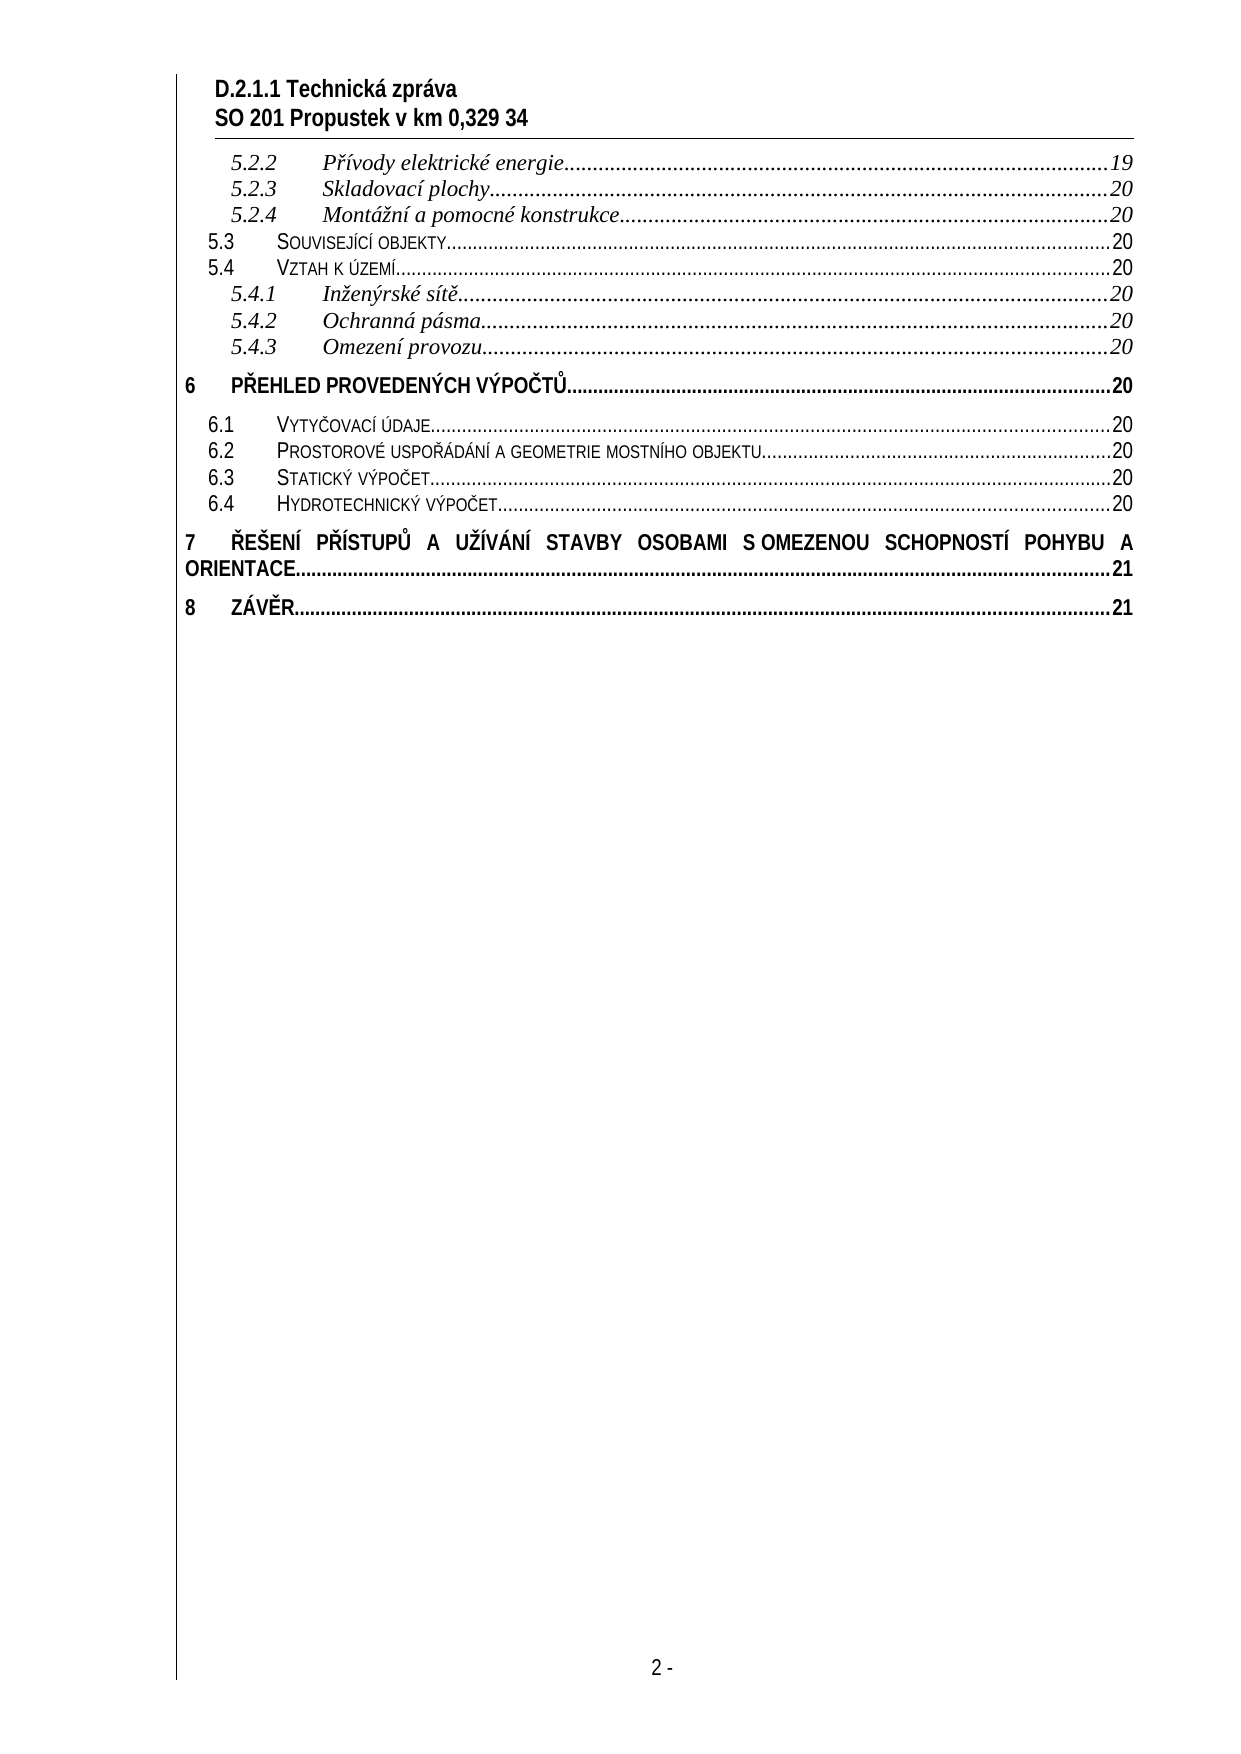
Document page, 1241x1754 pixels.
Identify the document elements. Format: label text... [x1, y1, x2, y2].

text 6.2 Prostorové uspořádání a geometrie mostního objektu 20 [208, 437, 1134, 463]
text 5.4 Vztah k území 20 [208, 254, 1134, 280]
text 6.1 Vytyčovací údaje 20 [208, 411, 1134, 437]
text 8 Závěr 21 [185, 594, 1134, 620]
text 5.2.4 Montážní a pomocné konstrukce 20 [231, 201, 1134, 228]
text 5.4.2 Ochranná pásma 20 [231, 307, 1134, 333]
text 7 Řešení přístupů a užívání stavby osobami s omezenou schopností pohybu a orientace 21 [185, 529, 1134, 581]
text 5.4.1 Inženýrské sítě 20 [231, 280, 1134, 307]
text 6.4 Hydrotechnický výpočet 20 [208, 490, 1134, 516]
text 5.3 Související objekty 20 [208, 228, 1134, 254]
text 5.2.2 Přívody elektrické energie 19 [231, 149, 1134, 175]
text 5.2.3 Skladovací plochy 20 [231, 175, 1134, 201]
text 5.4.3 Omezení provozu 20 [231, 333, 1134, 359]
text 6.3 Statický výpočet 20 [208, 463, 1134, 490]
text 6 Přehled provedených výpočtů 20 [185, 372, 1134, 398]
